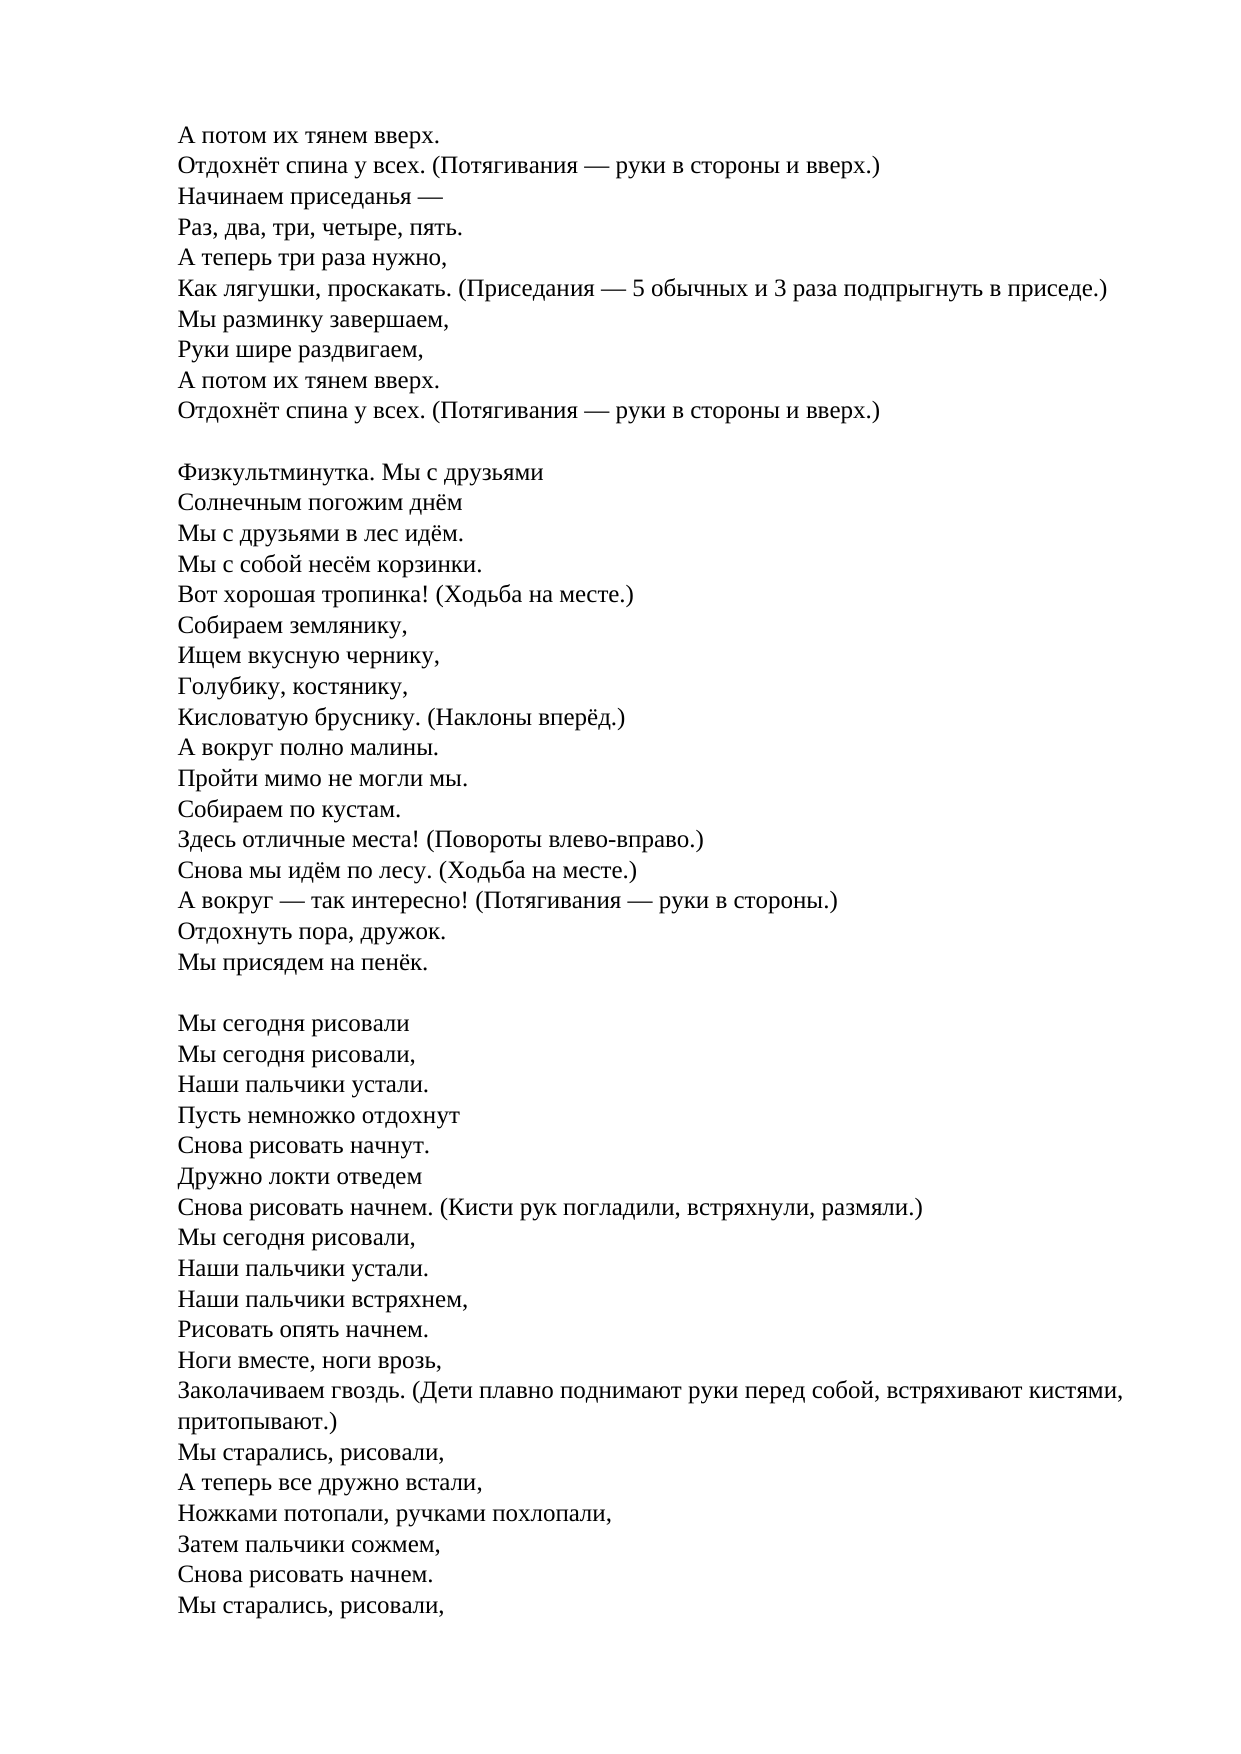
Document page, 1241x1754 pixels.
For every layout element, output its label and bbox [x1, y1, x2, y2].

text [177, 118, 1152, 1619]
